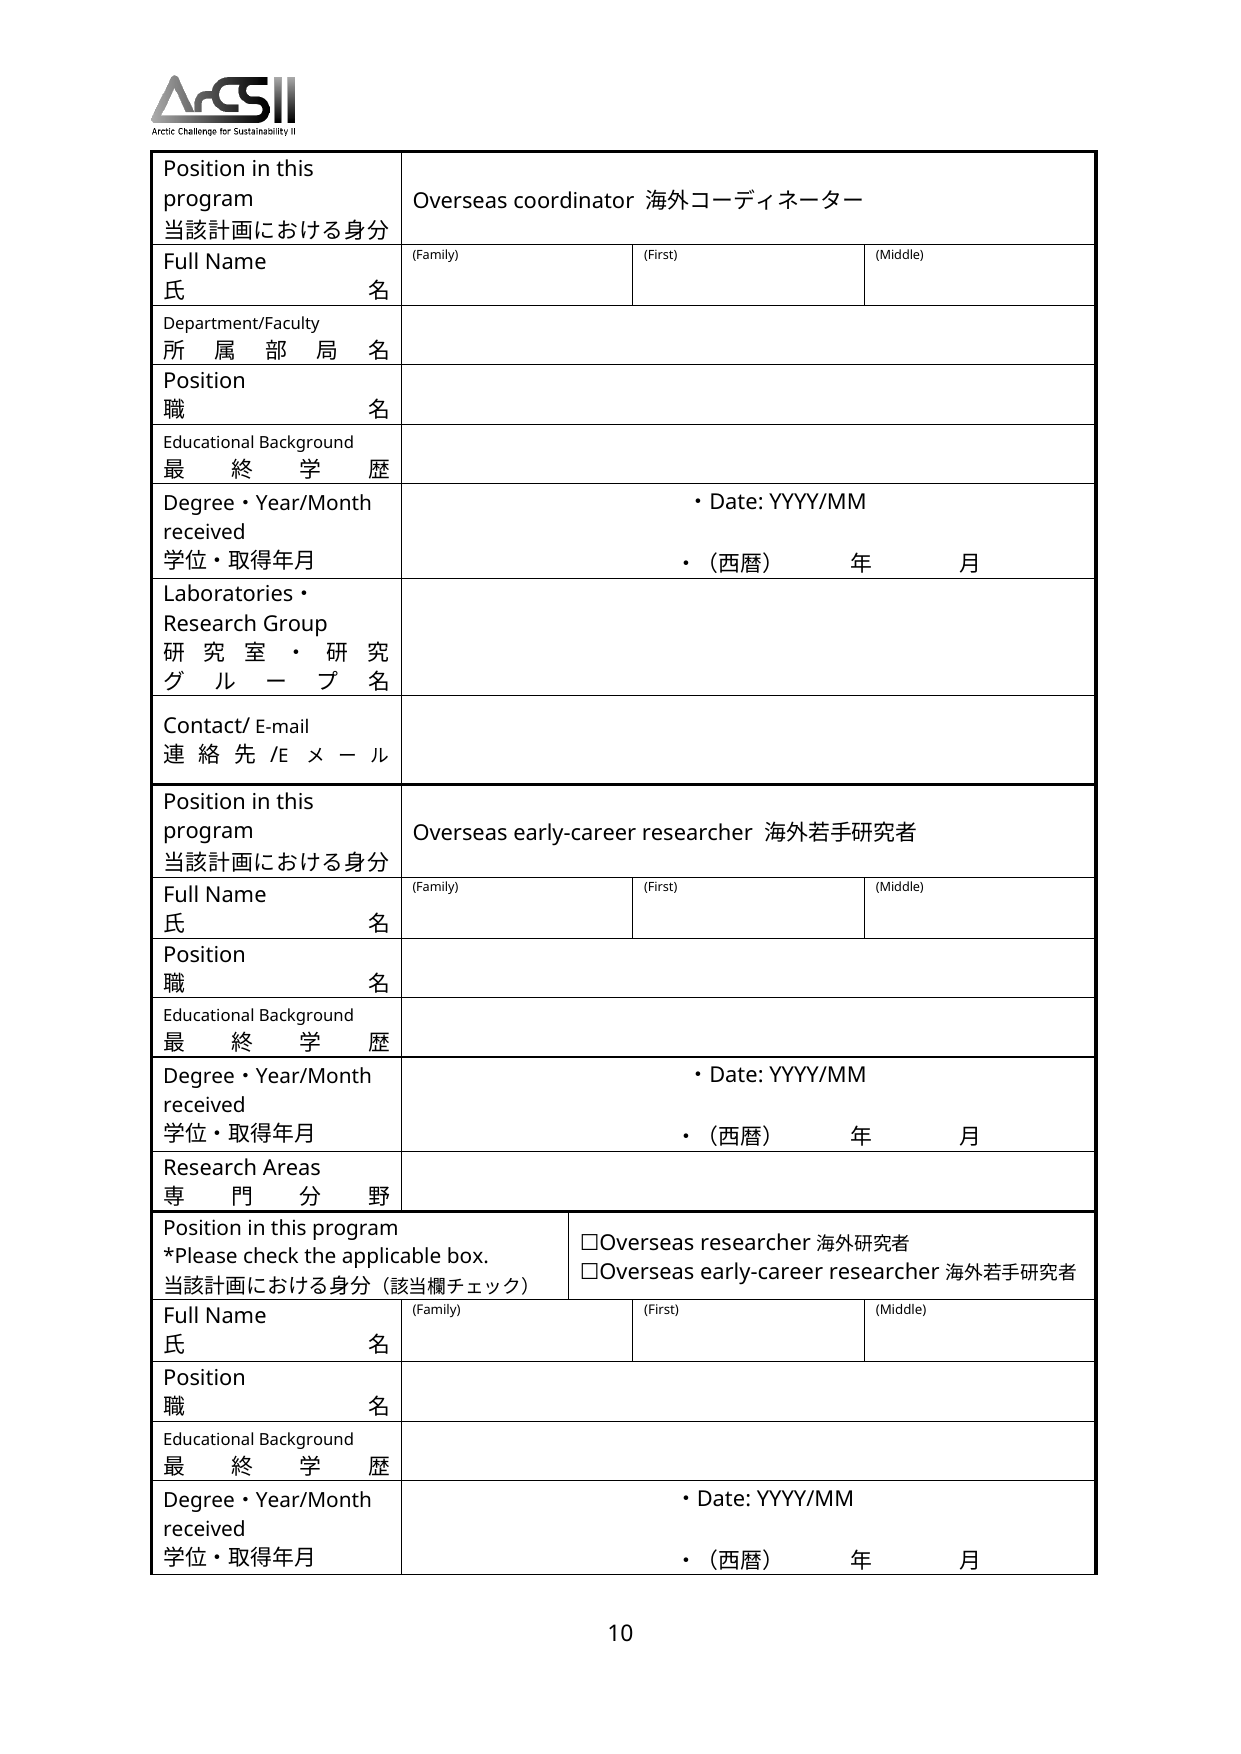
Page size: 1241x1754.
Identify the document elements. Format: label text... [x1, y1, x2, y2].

table_cell ・Date: YYYY/MM ・（西暦） 年 月 [402, 1481, 1094, 1574]
table_cell [402, 998, 1094, 1056]
table_cell Full Name 氏名 [153, 245, 401, 305]
table_cell Degree・Year/Month received 学位・取得年月 [153, 484, 401, 577]
table_cell (Middle) [865, 245, 1094, 305]
table_cell Educational Background 最終学歴 [153, 998, 401, 1056]
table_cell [569, 1213, 1094, 1299]
table_cell Contact/ E-mail 連絡先/Eメール [153, 696, 401, 783]
table_cell (Middle) [865, 878, 1094, 938]
table_cell [402, 1422, 1094, 1480]
table_cell Position in this program 当該計画における身分 [153, 153, 401, 244]
table_cell [402, 579, 1094, 695]
table_cell Overseas coordinator 海外コーディネーター [402, 153, 1094, 244]
table_cell (Middle) [865, 1300, 1094, 1361]
table_cell [402, 306, 1094, 364]
table_cell ・Date: YYYY/MM ・（西暦） 年 月 [402, 484, 1094, 577]
table_cell Full Name 氏名 [153, 878, 401, 938]
table_cell [402, 696, 1094, 783]
table_cell [402, 1362, 1094, 1421]
table_cell Position in this program 当該計画における身分 [153, 786, 401, 877]
table_cell Position 職名 [153, 939, 401, 997]
table_cell Department/Faculty 所属部局名 [153, 306, 401, 364]
table_cell (Family) [402, 1300, 632, 1361]
table_cell Research Areas 専門分野 [153, 1152, 401, 1210]
table_cell Educational Background 最終学歴 [153, 425, 401, 483]
table_cell [402, 1152, 1094, 1210]
picture [150, 75, 296, 137]
table_cell Educational Background 最終学歴 [153, 1422, 401, 1480]
table_cell Laboratories・Research Group 研究室・研究 グループ名 [153, 579, 401, 695]
table_cell Full Name 氏名 [153, 1300, 401, 1361]
table_cell [402, 939, 1094, 997]
table_cell (Family) [402, 245, 632, 305]
table_cell Degree・Year/Month received 学位・取得年月 [153, 1058, 401, 1151]
table_cell [402, 365, 1094, 424]
table_cell (First) [633, 245, 864, 305]
table_cell [402, 425, 1094, 483]
table_cell (First) [633, 1300, 864, 1361]
table_cell Overseas early-career researcher 海外若手研究者 [402, 786, 1094, 877]
table_cell ・Date: YYYY/MM ・（西暦） 年 月 [402, 1058, 1094, 1151]
table_cell Degree・Year/Month received 学位・取得年月 [153, 1481, 401, 1574]
table_cell (First) [633, 878, 864, 938]
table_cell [153, 1213, 568, 1299]
table_cell Position 職名 [153, 1362, 401, 1421]
table_cell Position 職名 [153, 365, 401, 424]
table_cell (Family) [402, 878, 632, 938]
